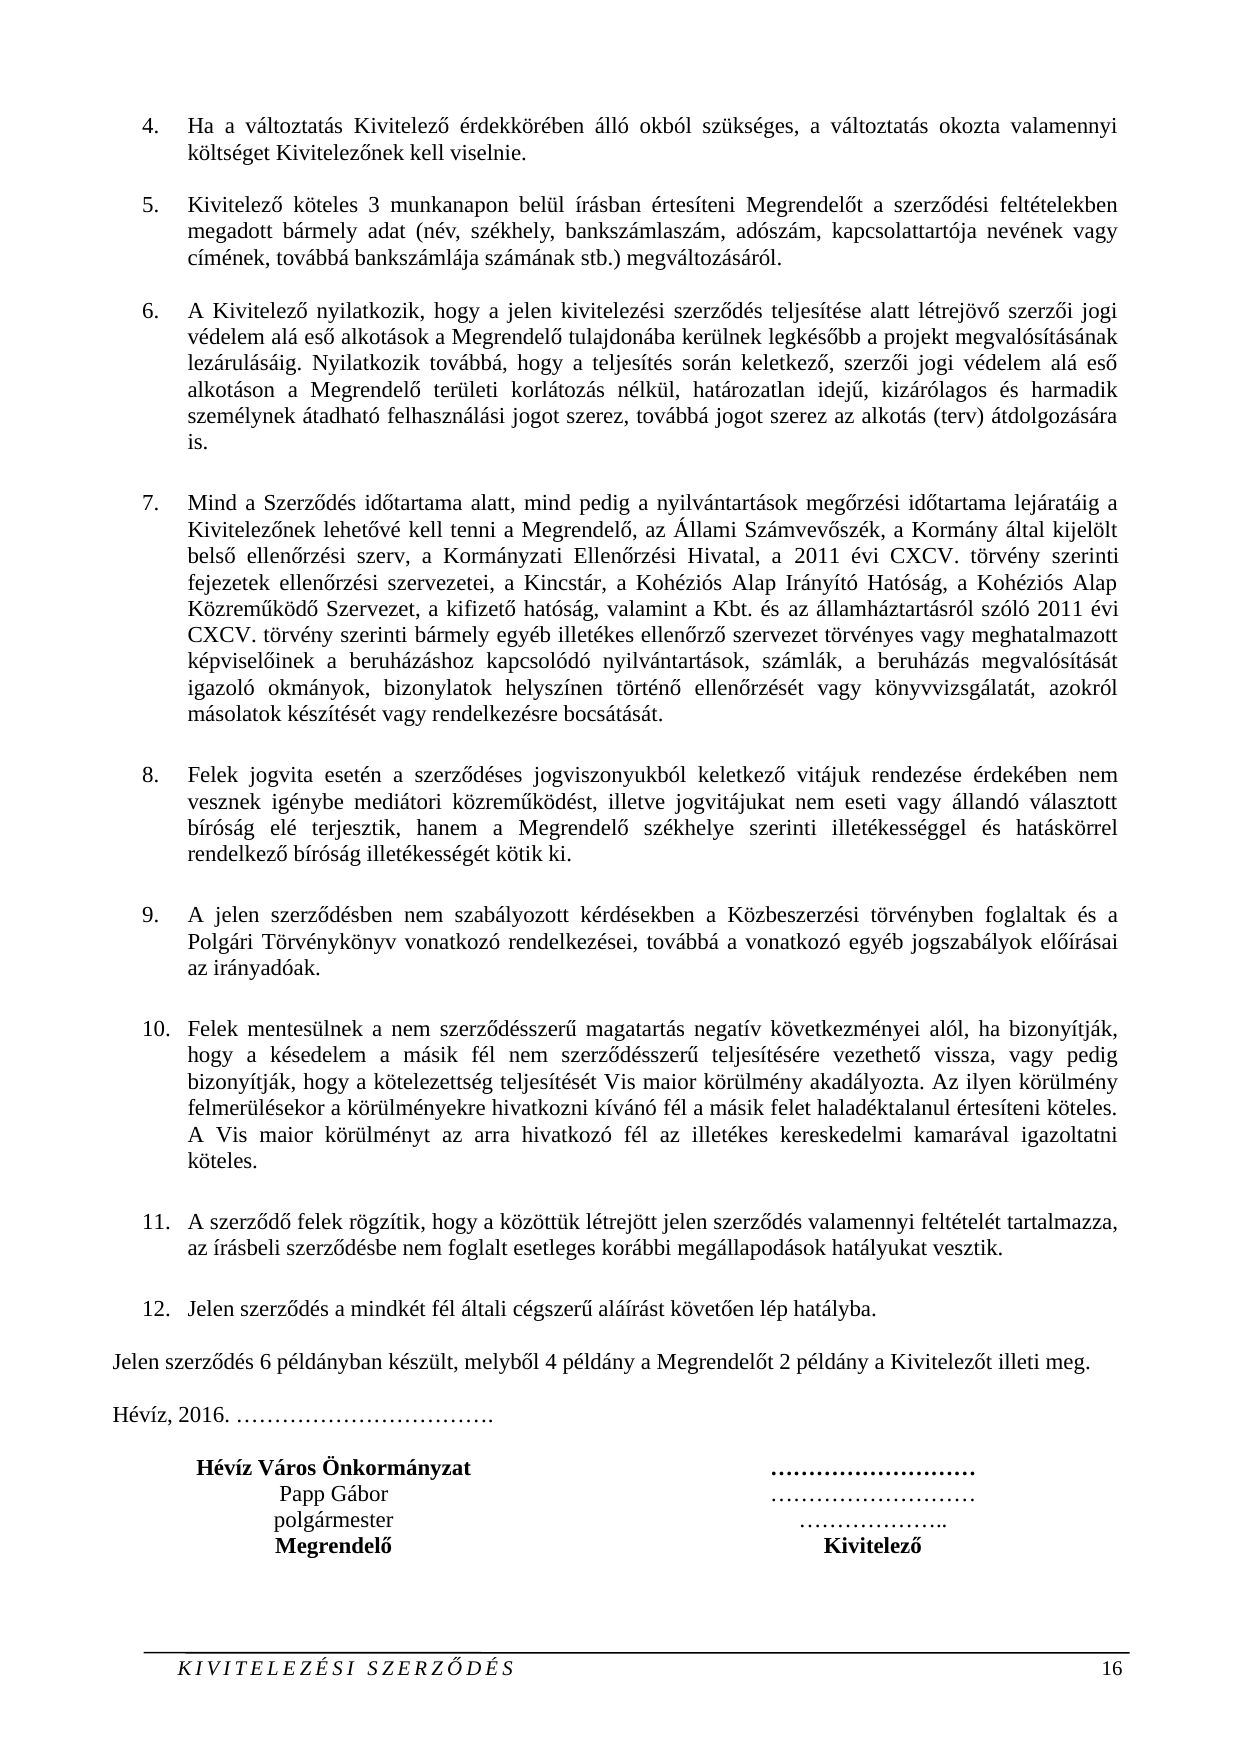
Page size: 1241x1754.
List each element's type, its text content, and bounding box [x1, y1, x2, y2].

list A Kivitelező nyilatkozik, hogy a jelen kivitelezési szerződés teljesítése alatt létrejövő szerzői jogi védelem alá eső alkotások a Megrendelő tulajdonába kerülnek legkésőbb a projekt megvalósításának lezárulásáig. Nyilatkozik továbbá, hogy a teljesítés során keletkező, szerzői jogi védelem alá eső alkotáson a Megrendelő területi korlátozás nélkül, határozatlan idejű, kizárólagos és harmadik személynek átadható felhasználási jogot szerez, továbbá jogot szerez az alkotás (terv) átdolgozására is. [142, 297, 1119, 455]
table_header Hévíz Város Önkormányzat Papp Gábor polgármester Megrendelő [78, 1454, 589, 1559]
list Ha a változtatás Kivitelező érdekkörében álló okból szükséges, a változtatás okozta valamennyi költséget Kivitelezőnek kell viselnie. [142, 112, 1119, 165]
text Hévíz, 2016. ……………………………. [112, 1401, 1122, 1427]
list A jelen szerződésben nem szabályozott kérdésekben a Közbeszerzési törvényben foglaltak és a Polgári Törvénykönyv vonatkozó rendelkezései, továbbá a vonatkozó egyéb jogszabályok előírásai az irányadóak. [142, 901, 1119, 981]
list Felek mentesülnek a nem szerződésszerű magatartás negatív következményei alól, ha bizonyítják, hogy a késedelem a másik fél nem szerződésszerű teljesítésére vezethető vissza, vagy pedig bizonyítják, hogy a kötelezettség teljesítését Vis maior körülmény akadályozta. Az ilyen körülmény felmerülésekor a körülményekre hivatkozni kívánó fél a másik felet haladéktalanul értesíteni köteles. A Vis maior körülményt az arra hivatkozó fél az illetékes kereskedelmi kamarával igazoltatni köteles. [142, 1015, 1119, 1173]
list A szerződő felek rögzítik, hogy a közöttük létrejött jelen szerződés valamennyi feltételét tartalmazza, az írásbeli szerződésbe nem foglalt esetleges korábbi megállapodások hatályukat vesztik. [142, 1208, 1119, 1261]
list Jelen szerződés a mindkét fél általi cégszerű aláírást követően lép hatályba. [142, 1295, 1119, 1322]
table_header ……………………… ……………………… ……………….. Kivitelező [589, 1454, 1156, 1559]
list Mind a Szerződés időtartama alatt, mind pedig a nyilvántartások megőrzési időtartama lejáratáig a Kivitelezőnek lehetővé kell tenni a Megrendelő, az Állami Számvevőszék, a Kormány által kijelölt belső ellenőrzési szerv, a Kormányzati Ellenőrzési Hivatal, a 2011 évi CXCV. törvény szerinti fejezetek ellenőrzési szervezetei, a Kincstár, a Kohéziós Alap Irányító Hatóság, a Kohéziós Alap Közreműködő Szervezet, a kifizető hatóság, valamint a Kbt. és az államháztartásról szóló 2011 évi CXCV. törvény szerinti bármely egyéb illetékes ellenőrző szervezet törvényes vagy meghatalmazott képviselőinek a beruházáshoz kapcsolódó nyilvántartások, számlák, a beruházás megvalósítását igazoló okmányok, bizonylatok helyszínen történő ellenőrzését vagy könyvvizsgálatát, azokról másolatok készítését vagy rendelkezésre bocsátását. [142, 489, 1119, 727]
text Jelen szerződés 6 példányban készült, melyből 4 példány a Megrendelőt 2 példány a Kivitelezőt illeti meg. [112, 1348, 1122, 1374]
list Felek jogvita esetén a szerződéses jogviszonyukból keletkező vitájuk rendezése érdekében nem vesznek igénybe mediátori közreműködést, illetve jogvitájukat nem eseti vagy állandó választott bíróság elé terjesztik, hanem a Megrendelő székhelye szerinti illetékességgel és hatáskörrel rendelkező bíróság illetékességét kötik ki. [142, 761, 1119, 867]
list Kivitelező köteles 3 munkanapon belül írásban értesíteni Megrendelőt a szerződési feltételekben megadott bármely adat (név, székhely, bankszámlaszám, adószám, kapcsolattartója nevének vagy címének, továbbá bankszámlája számának stb.) megváltozásáról. [142, 191, 1119, 270]
